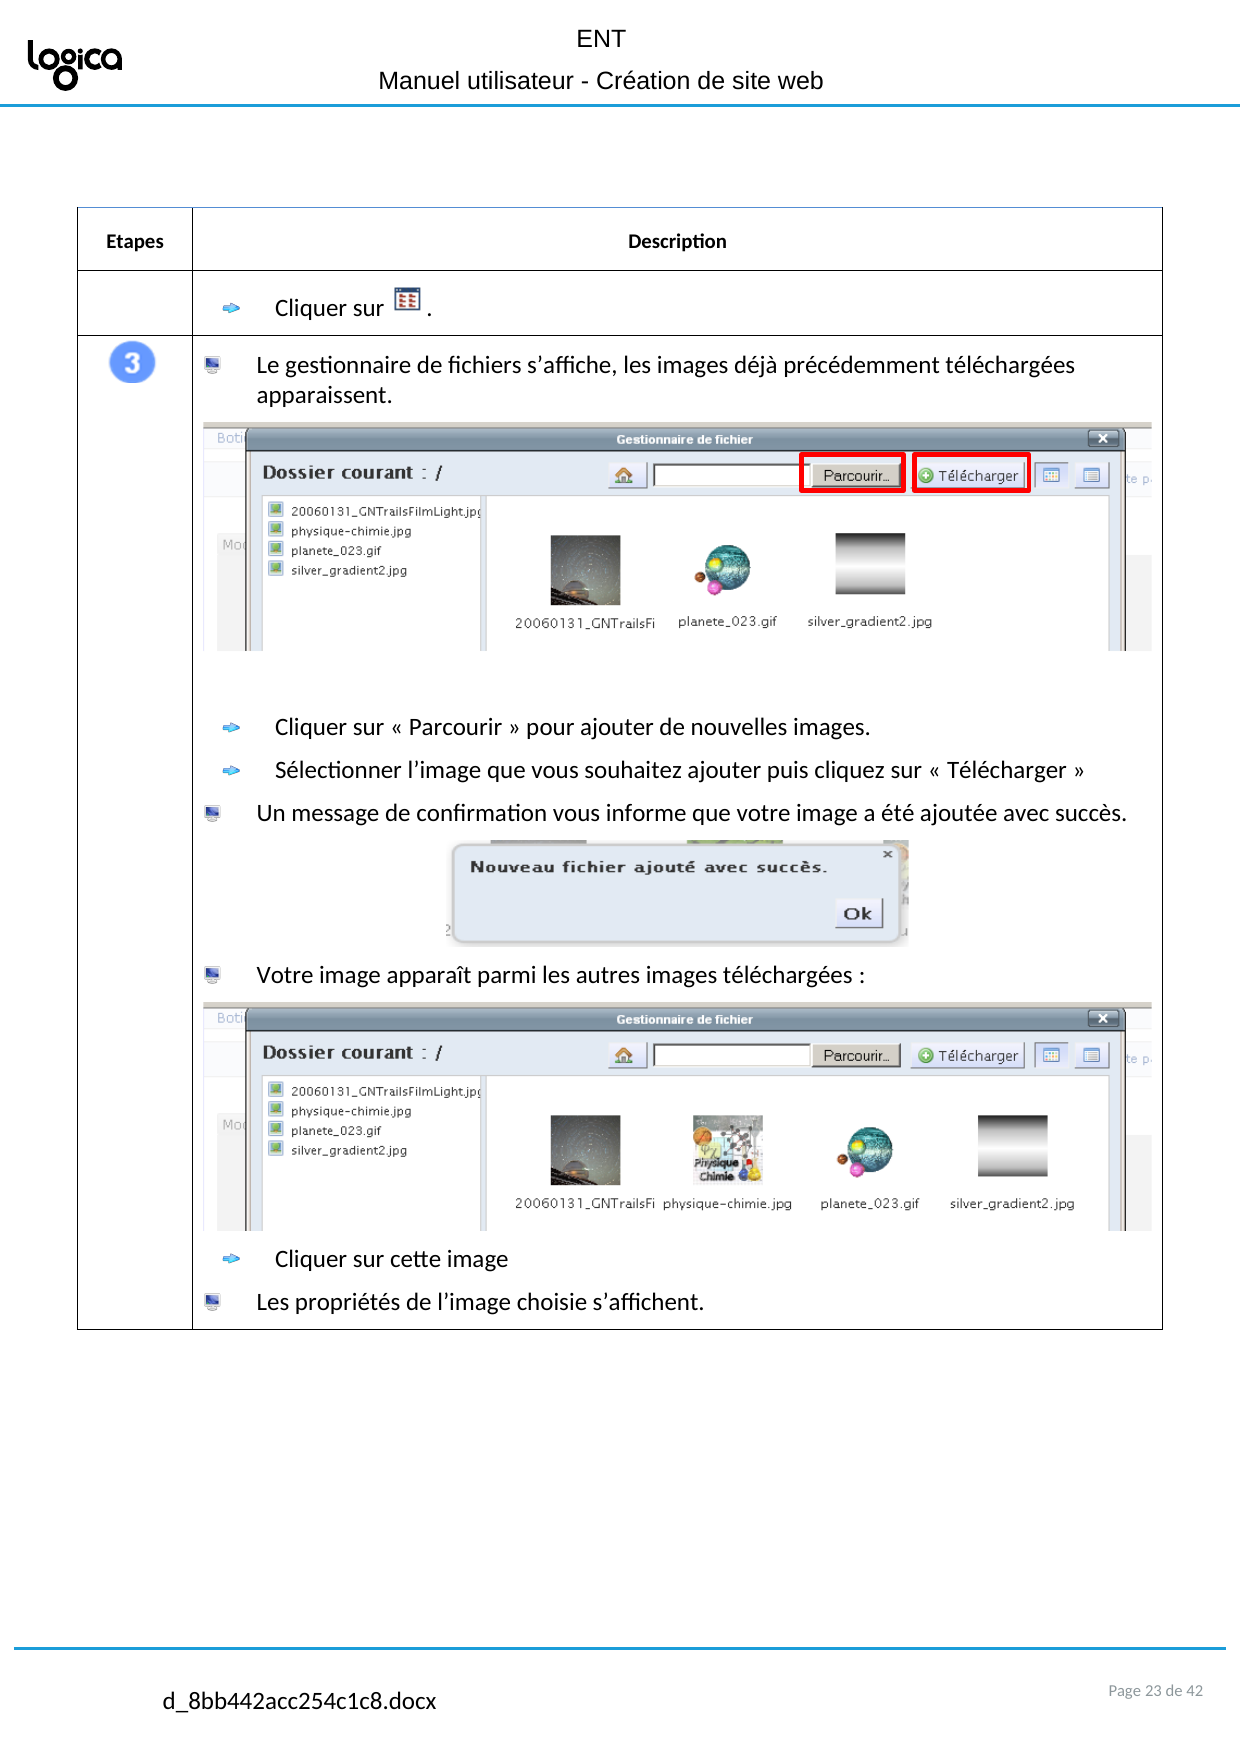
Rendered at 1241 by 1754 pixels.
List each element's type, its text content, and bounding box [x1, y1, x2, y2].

picture [204, 1293, 221, 1311]
picture [390, 283, 426, 317]
picture [106, 340, 159, 383]
picture [222, 762, 240, 779]
picture [446, 840, 909, 947]
picture [203, 422, 1152, 699]
picture [204, 966, 221, 984]
table_header Description [193, 208, 1162, 270]
picture [222, 719, 240, 736]
picture [204, 805, 221, 822]
table_cell [78, 336, 192, 1329]
picture [222, 1250, 240, 1267]
picture [204, 356, 221, 374]
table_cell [193, 336, 1162, 1329]
table_header Etapes [78, 208, 192, 270]
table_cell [193, 271, 1162, 335]
picture [203, 1002, 1152, 1231]
picture [222, 299, 240, 317]
table_cell [78, 271, 192, 335]
